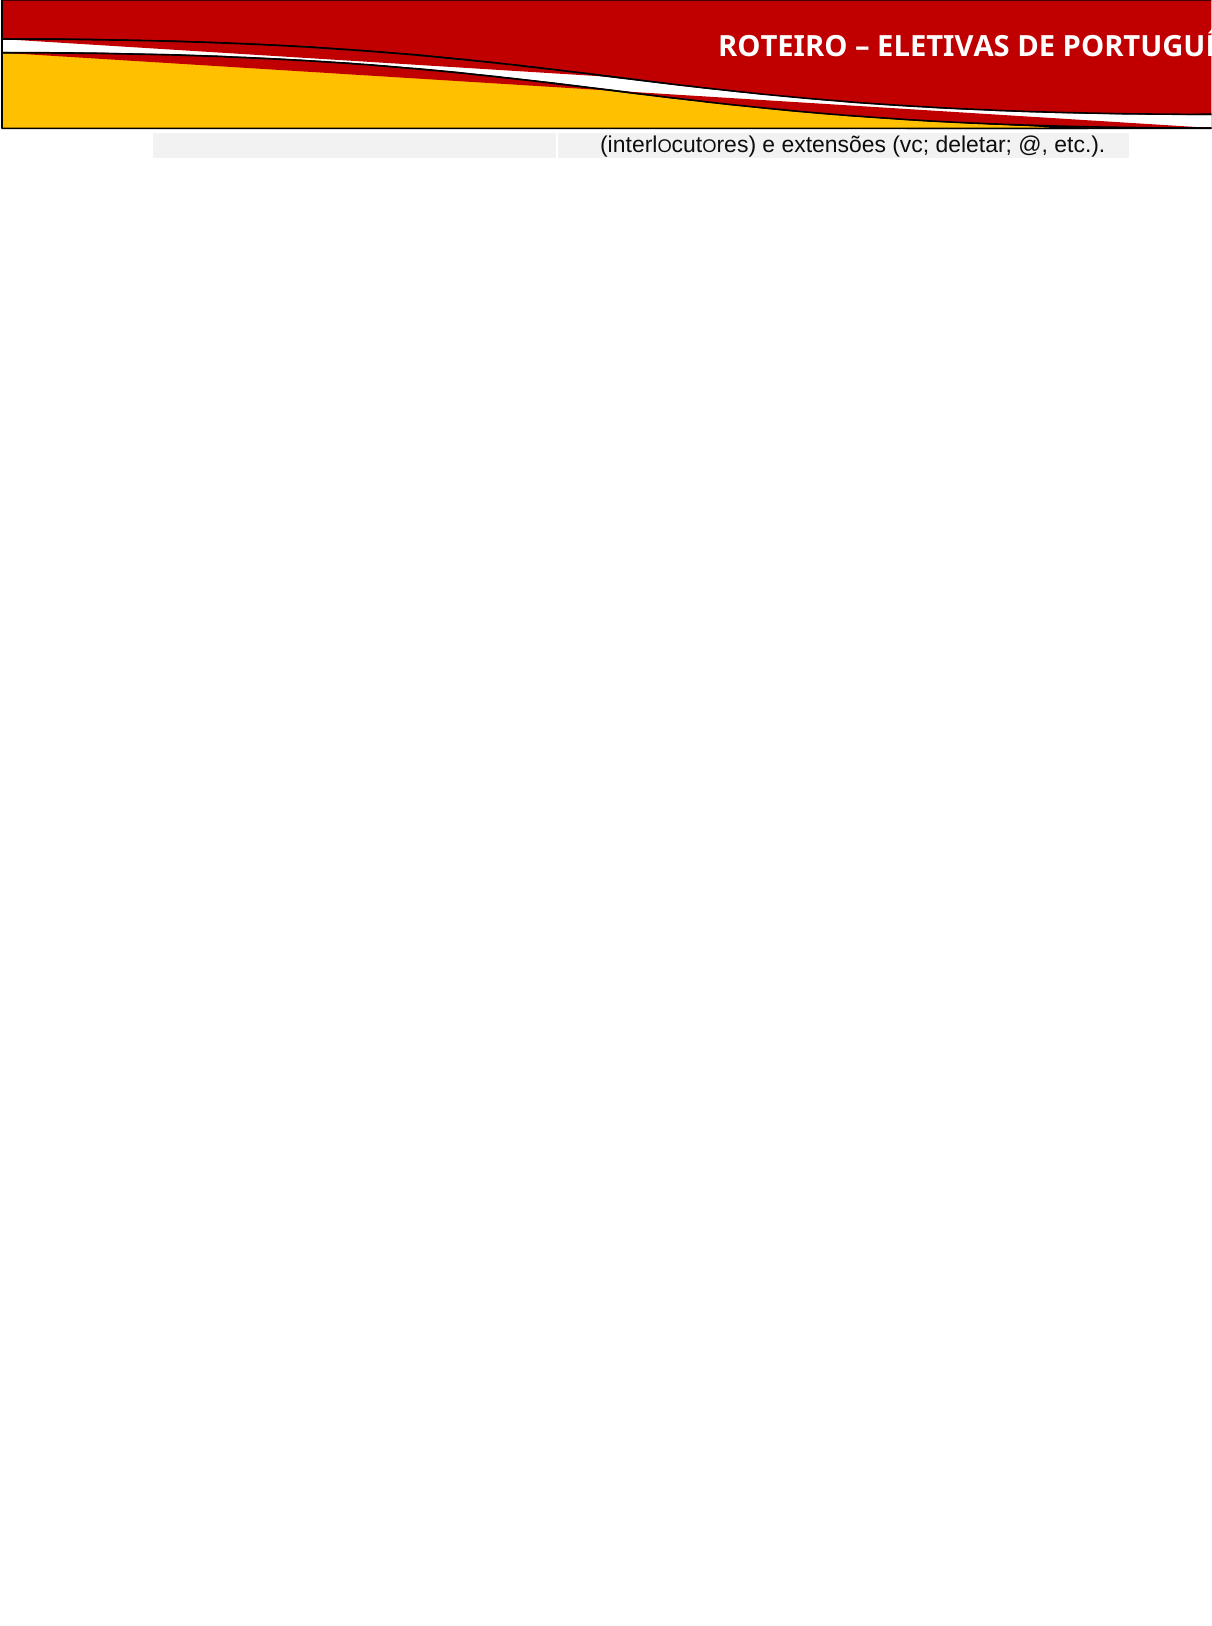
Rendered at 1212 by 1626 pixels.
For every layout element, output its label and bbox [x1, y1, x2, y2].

table_cell [153, 133, 556, 158]
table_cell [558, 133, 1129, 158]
